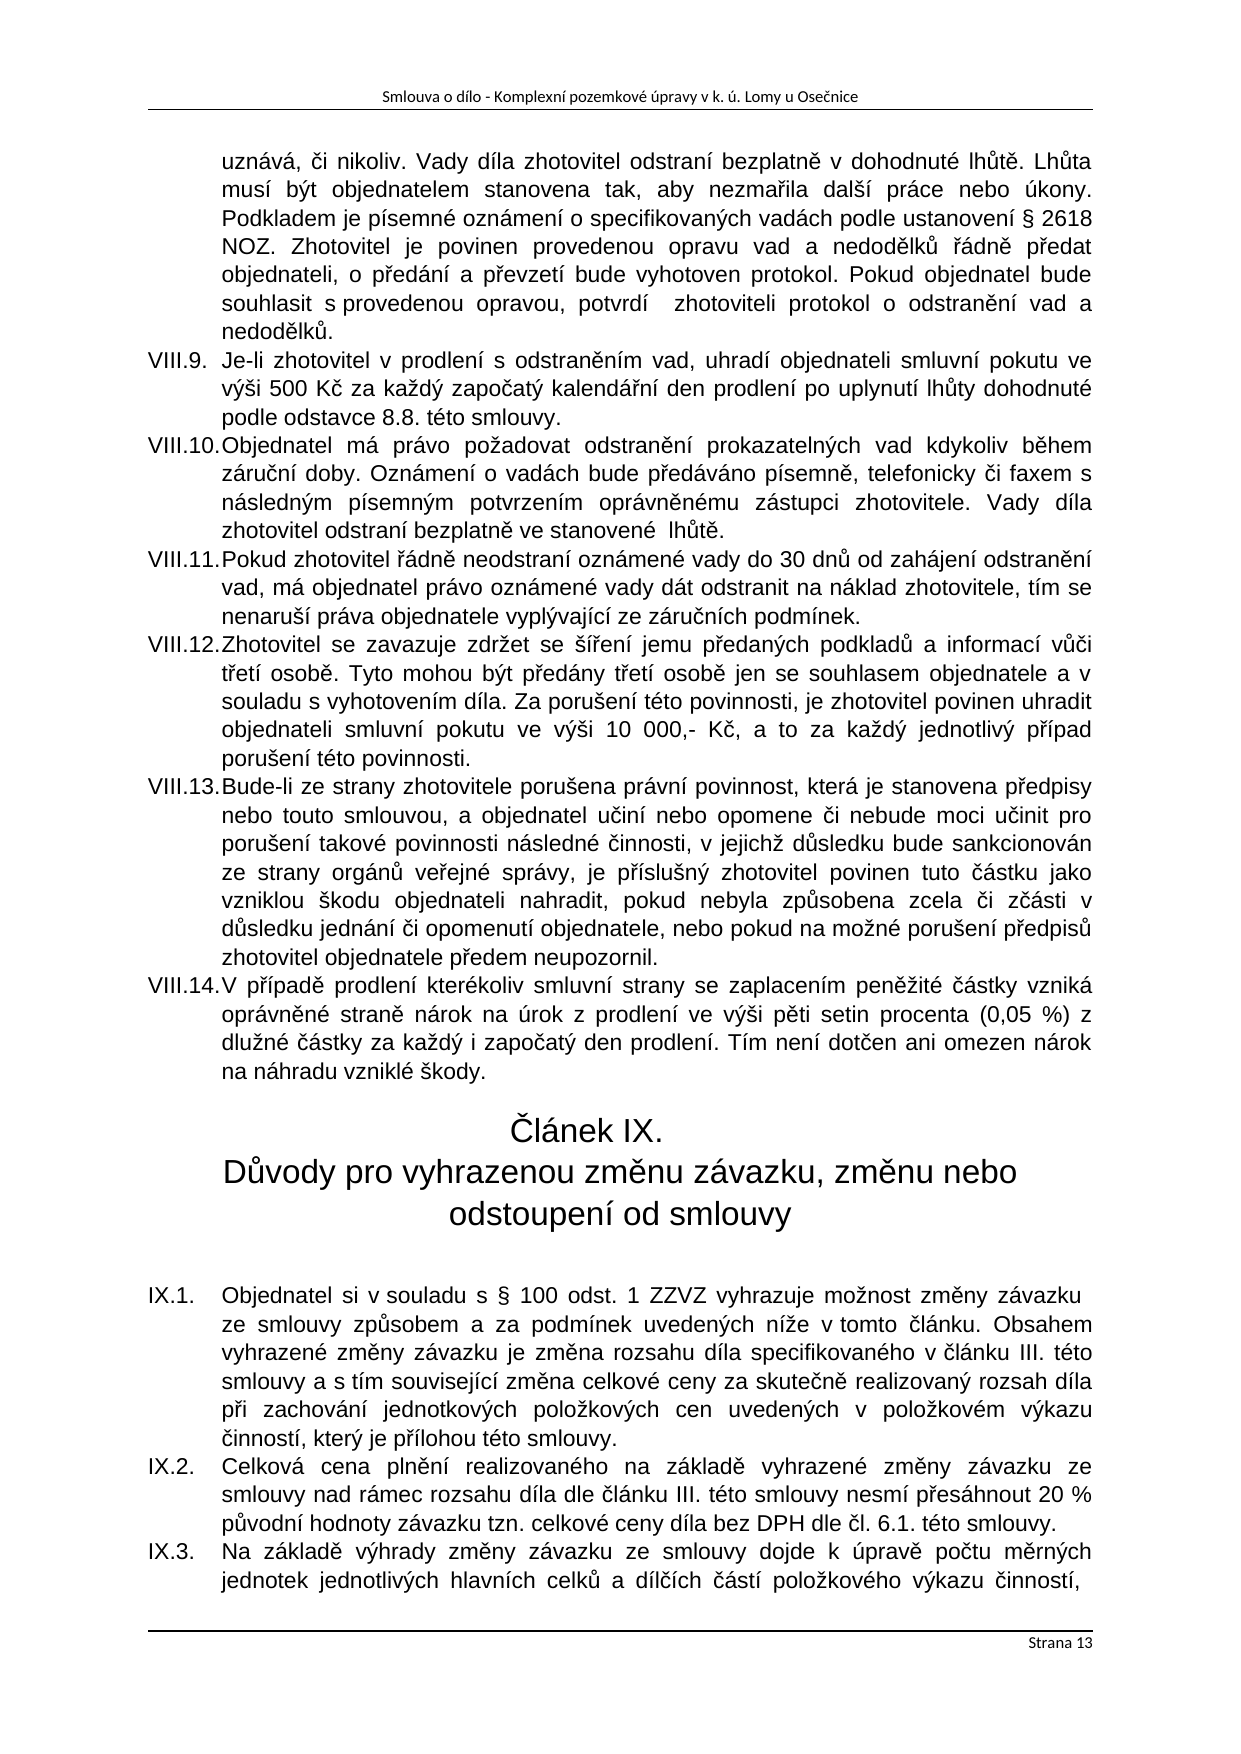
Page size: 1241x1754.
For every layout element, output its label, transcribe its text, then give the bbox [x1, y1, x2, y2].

list Zhotovitel se zavazuje zdržet se šíření jemu předaných podkladů a informací vůči třetí osobě. Tyto mohou být předány třetí osobě jen se souhlasem objednatele a v souladu s vyhotovením díla. Za porušení této povinnosti, je zhotovitel povinen uhradit objednateli smluvní pokutu ve výši 10 000,- Kč, a to za každý jednotlivý případ porušení této povinnosti. [148, 631, 1093, 771]
list Je-li zhotovitel v prodlení s odstraněním vad, uhradí objednateli smluvní pokutu ve výši 500 Kč za každý započatý kalendářní den prodlení po uplynutí lhůty dohodnuté podle odstavce 8.8. této smlouvy. [148, 347, 1093, 430]
list Celková cena plnění realizovaného na základě vyhrazené změny závazku ze smlouvy nad rámec rozsahu díla dle článku III. této smlouvy nesmí přesáhnout 20 % původní hodnoty závazku tzn. celkové ceny díla bez DPH dle čl. 6.1. této smlouvy. [148, 1453, 1093, 1536]
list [148, 1538, 1093, 1593]
list Objednatel si v souladu s § 100 odst. 1 ZZVZ vyhrazuje možnost změny závazku ze smlouvy způsobem a za podmínek uvedených níže v tomto článku. Obsahem vyhrazené změny závazku je změna rozsahu díla specifikovaného v článku III. této smlouvy a s tím související změna celkové ceny za skutečně realizovaný rozsah díla při zachování jednotkových položkových cen uvedených v položkovém výkazu činností, který je přílohou této smlouvy. [148, 1282, 1093, 1451]
list Objednatel má právo požadovat odstranění prokazatelných vad kdykoliv během záruční doby. Oznámení o vadách bude předáváno písemně, telefonicky či faxem s následným písemným potvrzením oprávněnému zástupci zhotovitele. Vady díla zhotovitel odstraní bezplatně ve stanovené lhůtě. [148, 432, 1093, 544]
subtitle Důvody pro vyhrazenou změnu závazku, změnu nebo odstoupení od smlouvy [148, 1111, 1093, 1232]
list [148, 148, 1093, 344]
list Bude-li ze strany zhotovitele porušena právní povinnost, která je stanovena předpisy nebo touto smlouvou, a objednatel učiní nebo opomene či nebude moci učinit pro porušení takové povinnosti následné činnosti, v jejichž důsledku bude sankcionován ze strany orgánů veřejné správy, je příslušný zhotovitel povinen tuto částku jako vzniklou škodu objednateli nahradit, pokud nebyla způsobena zcela či zčásti v důsledku jednání či opomenutí objednatele, nebo pokud na možné porušení předpisů zhotovitel objednatele předem neupozornil. [148, 773, 1093, 970]
list Pokud zhotovitel řádně neodstraní oznámené vady do 30 dnů od zahájení odstranění vad, má objednatel právo oznámené vady dát odstranit na náklad zhotovitele, tím se nenaruší práva objednatele vyplývající ze záručních podmínek. [148, 546, 1093, 629]
list V případě prodlení kterékoliv smluvní strany se zaplacením peněžité částky vzniká oprávněné straně nárok na úrok z prodlení ve výši pěti setin procenta (0,05 %) z dlužné částky za každý i započatý den prodlení. Tím není dotčen ani omezen nárok na náhradu vzniklé škody. [148, 972, 1093, 1084]
